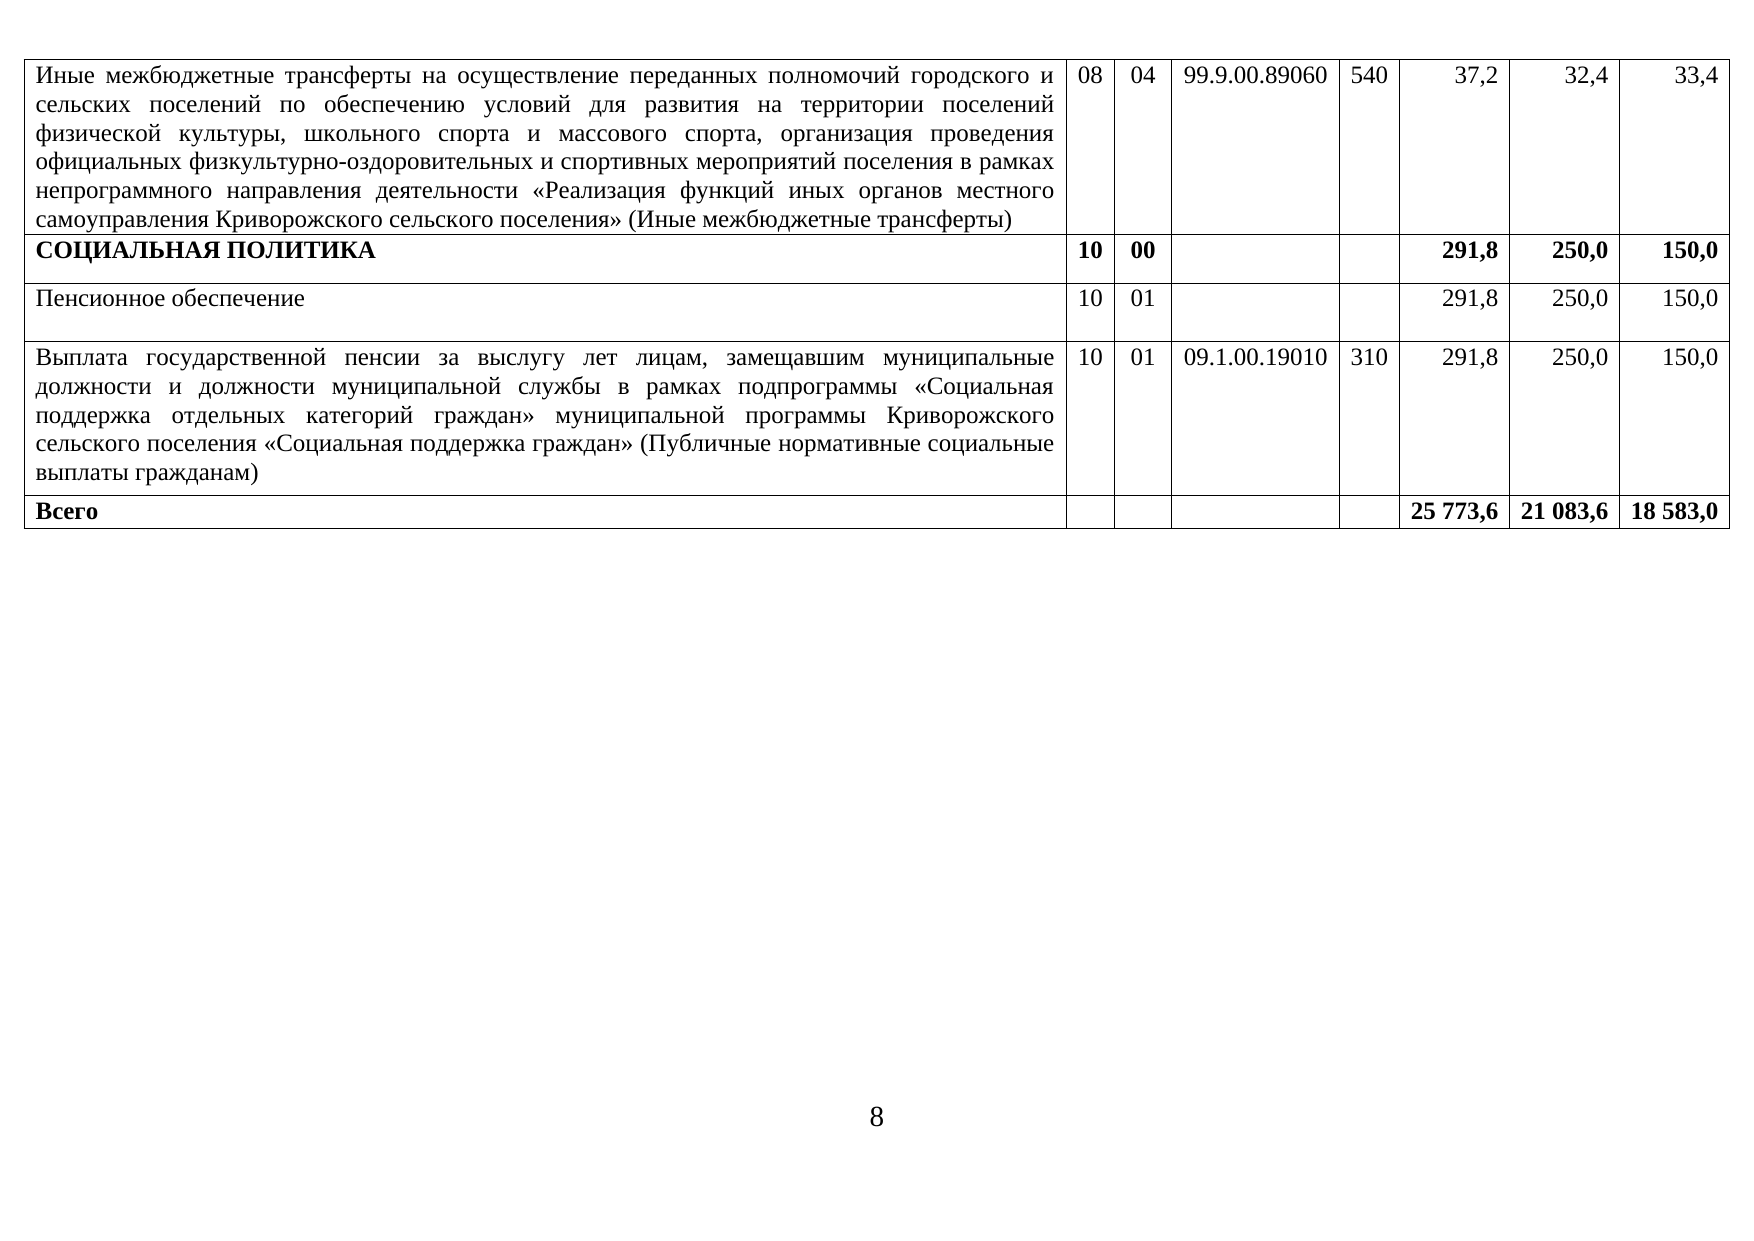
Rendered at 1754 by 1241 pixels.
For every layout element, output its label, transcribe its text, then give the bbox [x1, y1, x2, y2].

table_cell 250,0 [1510, 284, 1619, 341]
table_cell 150,0 [1620, 342, 1729, 495]
table_cell 250,0 [1510, 342, 1619, 495]
table_cell 37,2 [1400, 60, 1509, 234]
table_cell 291,8 [1400, 284, 1509, 341]
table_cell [25, 60, 1066, 234]
table_cell Всего [25, 496, 1066, 528]
table_cell [1172, 496, 1339, 528]
table_cell Выплата государственной пенсии за выслугу лет лицам, замещавшим муниципальные должности и должности муниципальной службы в рамках подпрограммы «Социальная поддержка отдельных категорий граждан» муниципальной программы Криворожского сельского поселения «Социальная поддержка граждан» (Публичные нормативные социальные выплаты гражданам) [25, 342, 1066, 495]
table_cell 33,4 [1620, 60, 1729, 234]
table_cell [1340, 235, 1399, 282]
table_cell 150,0 [1620, 235, 1729, 282]
table_cell [1340, 284, 1399, 341]
table_cell [1115, 496, 1171, 528]
table_cell [1340, 496, 1399, 528]
table_cell 18 583,0 [1620, 496, 1729, 528]
table_cell 99.9.00.89060 [1172, 60, 1339, 234]
table_cell 150,0 [1620, 284, 1729, 341]
table_cell 21 083,6 [1510, 496, 1619, 528]
table_cell 10 [1067, 342, 1114, 495]
table_cell [1067, 496, 1114, 528]
table_cell 291,8 [1400, 235, 1509, 282]
table_cell 04 [1115, 60, 1171, 234]
table_cell 01 [1115, 284, 1171, 341]
table_cell 291,8 [1400, 342, 1509, 495]
table_cell [1172, 284, 1339, 341]
table_cell 00 [1115, 235, 1171, 282]
table_cell 10 [1067, 235, 1114, 282]
table_cell СОЦИАЛЬНАЯ ПОЛИТИКА [25, 235, 1066, 282]
table_cell 32,4 [1510, 60, 1619, 234]
table_cell [1172, 235, 1339, 282]
table_cell 25 773,6 [1400, 496, 1509, 528]
table_cell 540 [1340, 60, 1399, 234]
table_cell 10 [1067, 284, 1114, 341]
table_cell 250,0 [1510, 235, 1619, 282]
table_cell 09.1.00.19010 [1172, 342, 1339, 495]
table_cell Пенсионное обеспечение [25, 284, 1066, 341]
table_cell 310 [1340, 342, 1399, 495]
table_cell 08 [1067, 60, 1114, 234]
table_cell 01 [1115, 342, 1171, 495]
